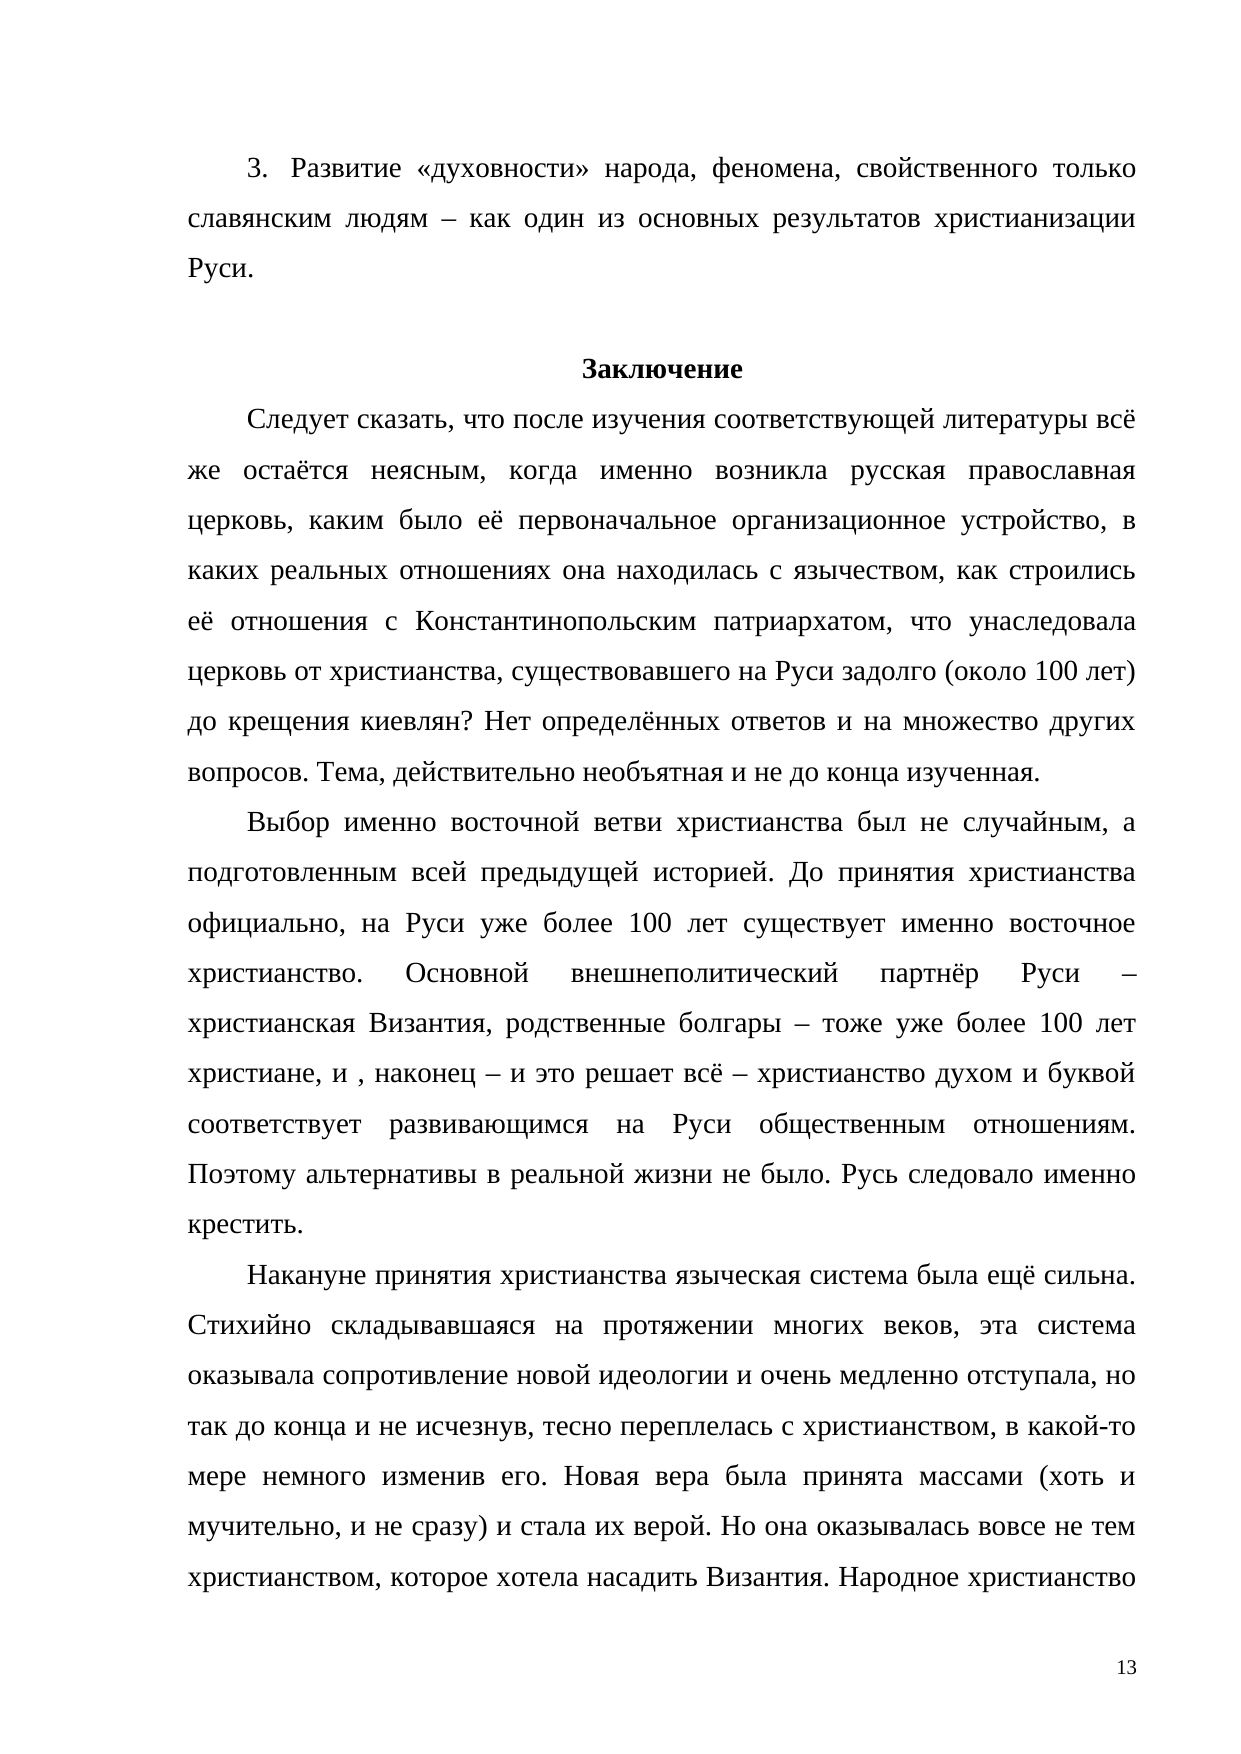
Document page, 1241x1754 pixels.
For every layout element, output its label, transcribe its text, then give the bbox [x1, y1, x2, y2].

list Развитие «духовности» народа, феномена, свойственного только славянским людям – как один из основных результатов христианизации Руси. [187, 150, 1137, 284]
text Выбор именно восточной ветви христианства был не случайным, а подготовленным всей предыдущей историей. До принятия христианства официально, на Руси уже более 100 лет существует именно восточное христианство. Основной внешнеполитический партнёр Руси – христианская Византия, родственные болгары – тоже уже более 100 лет христиане, и , наконец – и это решает всё – христианство духом и буквой соответствует развивающимся на Руси общественным отношениям. Поэтому альтернативы в реальной жизни не было. Русь следовало именно крестить. [187, 804, 1137, 1240]
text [187, 1257, 1137, 1592]
subtitle Заключение [187, 351, 1137, 385]
text Следует сказать, что после изучения соответствующей литературы всё же остаётся неясным, когда именно возникла русская православная церковь, каким было её первоначальное организационное устройство, в каких реальных отношениях она находилась с язычеством, как строились её отношения с Константинопольским патриархатом, что унаследовала церковь от христианства, существовавшего на Руси задолго (около 100 лет) до крещения киевлян? Нет определённых ответов и на множество других вопросов. Тема, действительно необъятная и не до конца изученная. [187, 402, 1137, 787]
